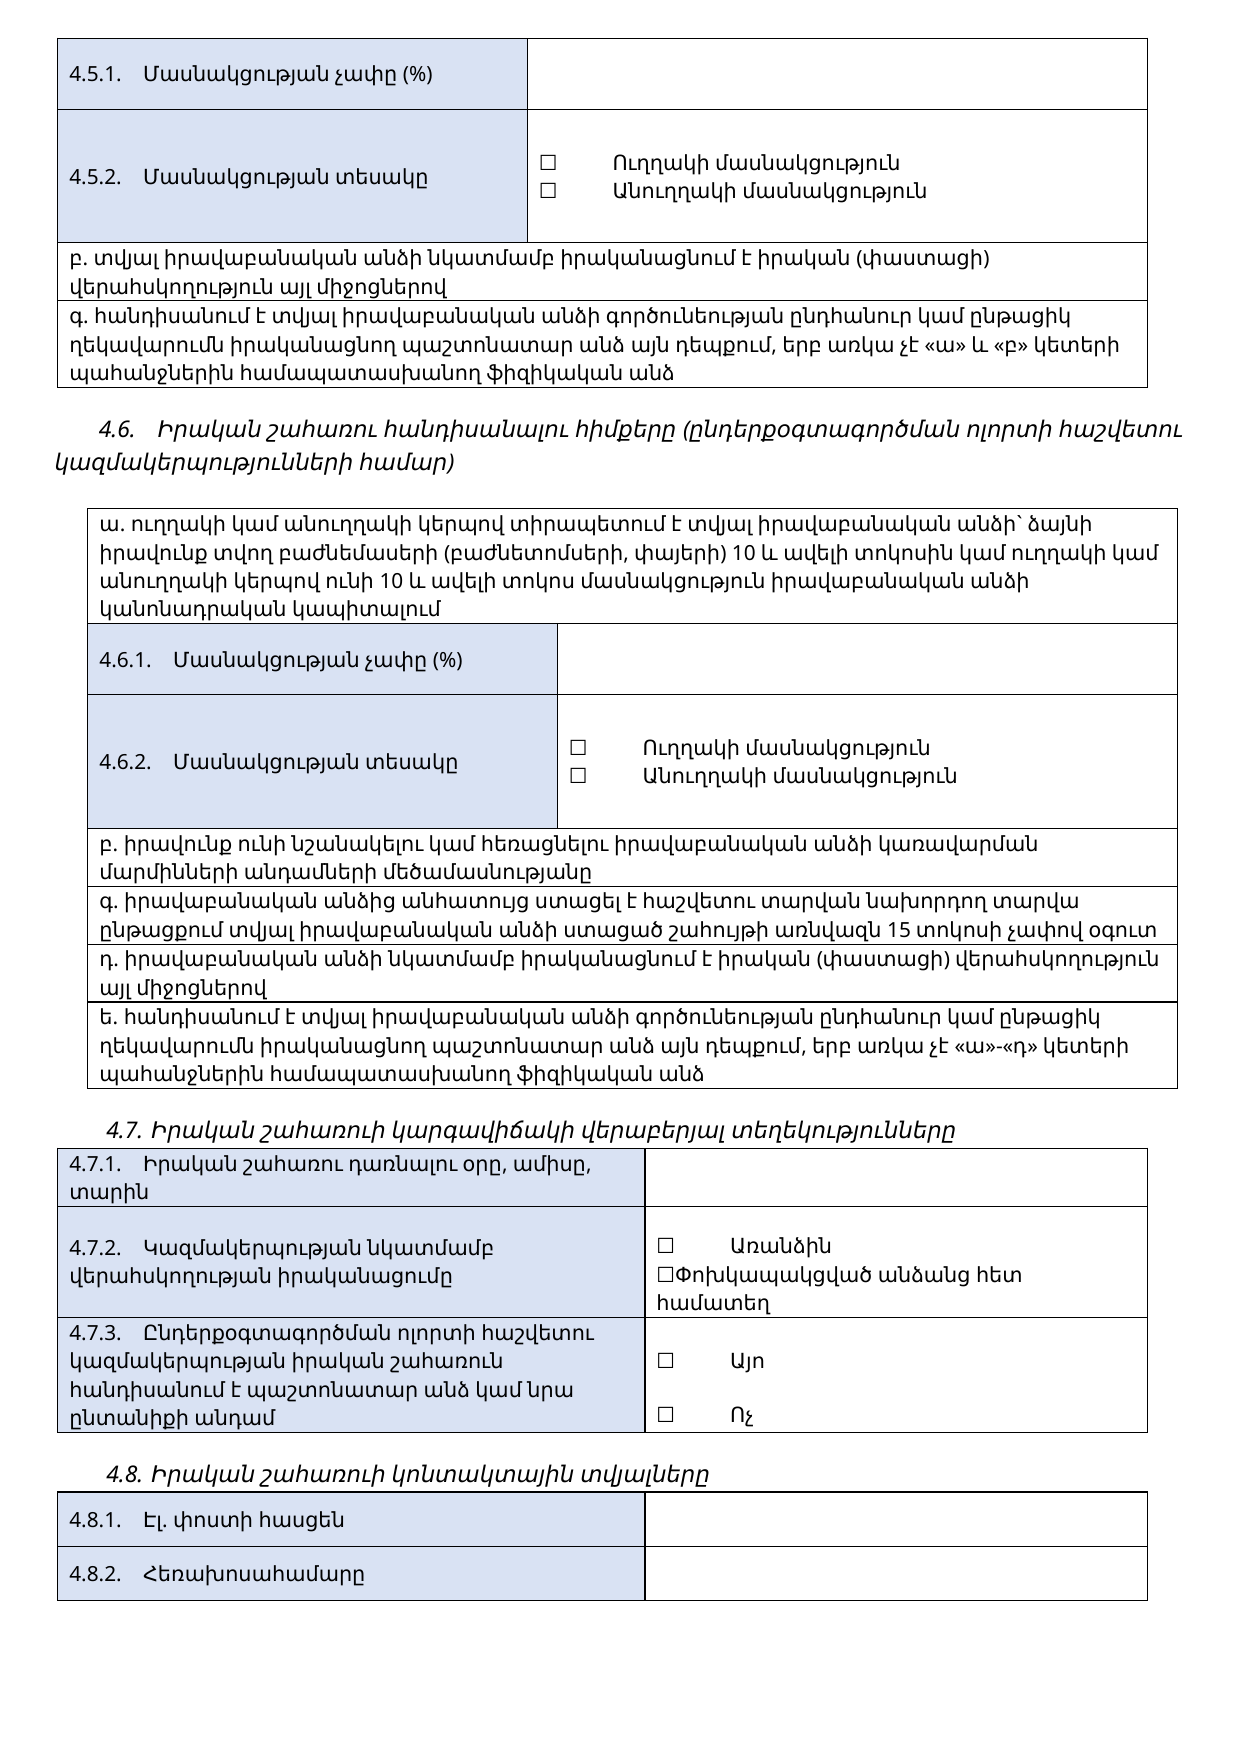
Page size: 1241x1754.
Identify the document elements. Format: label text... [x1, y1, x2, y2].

list Իրական շահառու հանդիսանալու հիմքերը (ընդերքօգտագործման ոլորտի հաշվետու կազմակերպությունների համար) [54, 413, 1196, 478]
table_cell բ. տվյալ իրավաբանական անձի նկատմամբ իրականացնում է իրական (փաստացի) վերահսկողություն այլ միջոցներով [58, 243, 1147, 300]
table_cell [558, 624, 1177, 694]
table_cell Մասնակցության չափը (%) [88, 624, 557, 694]
table_cell Ընդերքօգտագործման ոլորտի հաշվետու կազմակերպության իրական շահառուն հանդիսանում է պաշտոնատար անձ կամ նրա ընտանիքի անդամ [58, 1318, 644, 1432]
table_cell գ. իրավաբանական անձից անհատույց ստացել է հաշվետու տարվան նախորդող տարվա ընթացքում տվյալ իրավաբանական անձի ստացած շահույթի առնվազն 15 տոկոսի չափով օգուտ [88, 887, 1177, 943]
table_cell Կազմակերպության նկատմամբ վերահսկողության իրականացումը [58, 1207, 644, 1317]
table_cell Մասնակցության չափը (%) [58, 39, 527, 109]
table_header Էլ. փոստի հասցեն [58, 1493, 644, 1546]
table_cell Մասնակցության տեսակը [88, 695, 557, 828]
table_cell ☐ Առանձին ☐Փոխկապակցված անձանց հետ համատեղ [646, 1207, 1147, 1317]
table_header Իրական շահառու դառնալու օրը, ամիսը, տարին [58, 1149, 644, 1206]
table_cell գ. հանդիսանում է տվյալ իրավաբանական անձի գործունեության ընդհանուր կամ ընթացիկ ղեկավարումն իրականացնող պաշտոնատար անձ այն դեպքում, երբ առկա չէ «ա» և «բ» կետերի պահանջներին համապատասխանող ֆիզիկական անձ [58, 301, 1147, 387]
table_cell ե. հանդիսանում է տվյալ իրավաբանական անձի գործունեության ընդհանուր կամ ընթացիկ ղեկավարումն իրականացնող պաշտոնատար անձ այն դեպքում, երբ առկա չէ «ա»-«դ» կետերի պահանջներին համապատասխանող ֆիզիկական անձ [88, 1003, 1177, 1088]
table_cell Մասնակցության տեսակը [58, 110, 527, 242]
table_header [646, 1493, 1147, 1546]
table_cell ☐ Ուղղակի մասնակցություն ☐ Անուղղակի մասնակցություն [528, 110, 1147, 242]
table_cell ☐ Ուղղակի մասնակցություն ☐ Անուղղակի մասնակցություն [558, 695, 1177, 828]
table_cell [646, 1547, 1147, 1600]
table_header ա. ուղղակի կամ անուղղակի կերպով տիրապետում է տվյալ իրավաբանական անձի` ձայնի իրավունք տվող բաժնեմասերի (բաժնետոմսերի, փայերի) 10 և ավելի տոկոսին կամ ուղղակի կամ անուղղակի կերպով ունի 10 և ավելի տոկոս մասնակցություն իրավաբանական անձի կանոնադրական կապիտալում [88, 509, 1177, 623]
table_cell ☐ Այո ☐ Ոչ [646, 1318, 1147, 1432]
table_header [646, 1149, 1147, 1206]
list Իրական շահառուի կարգավիճակի վերաբերյալ տեղեկությունները [106, 1114, 1196, 1145]
table_cell Հեռախոսահամարը [58, 1547, 644, 1600]
table_cell դ. իրավաբանական անձի նկատմամբ իրականացնում է իրական (փաստացի) վերահսկողություն այլ միջոցներով [88, 945, 1177, 1001]
list Իրական շահառուի կոնտակտային տվյալները [106, 1458, 1196, 1489]
table_cell բ. իրավունք ունի նշանակելու կամ հեռացնելու իրավաբանական անձի կառավարման մարմինների անդամների մեծամասնությանը [88, 829, 1177, 886]
table_cell [528, 39, 1147, 109]
